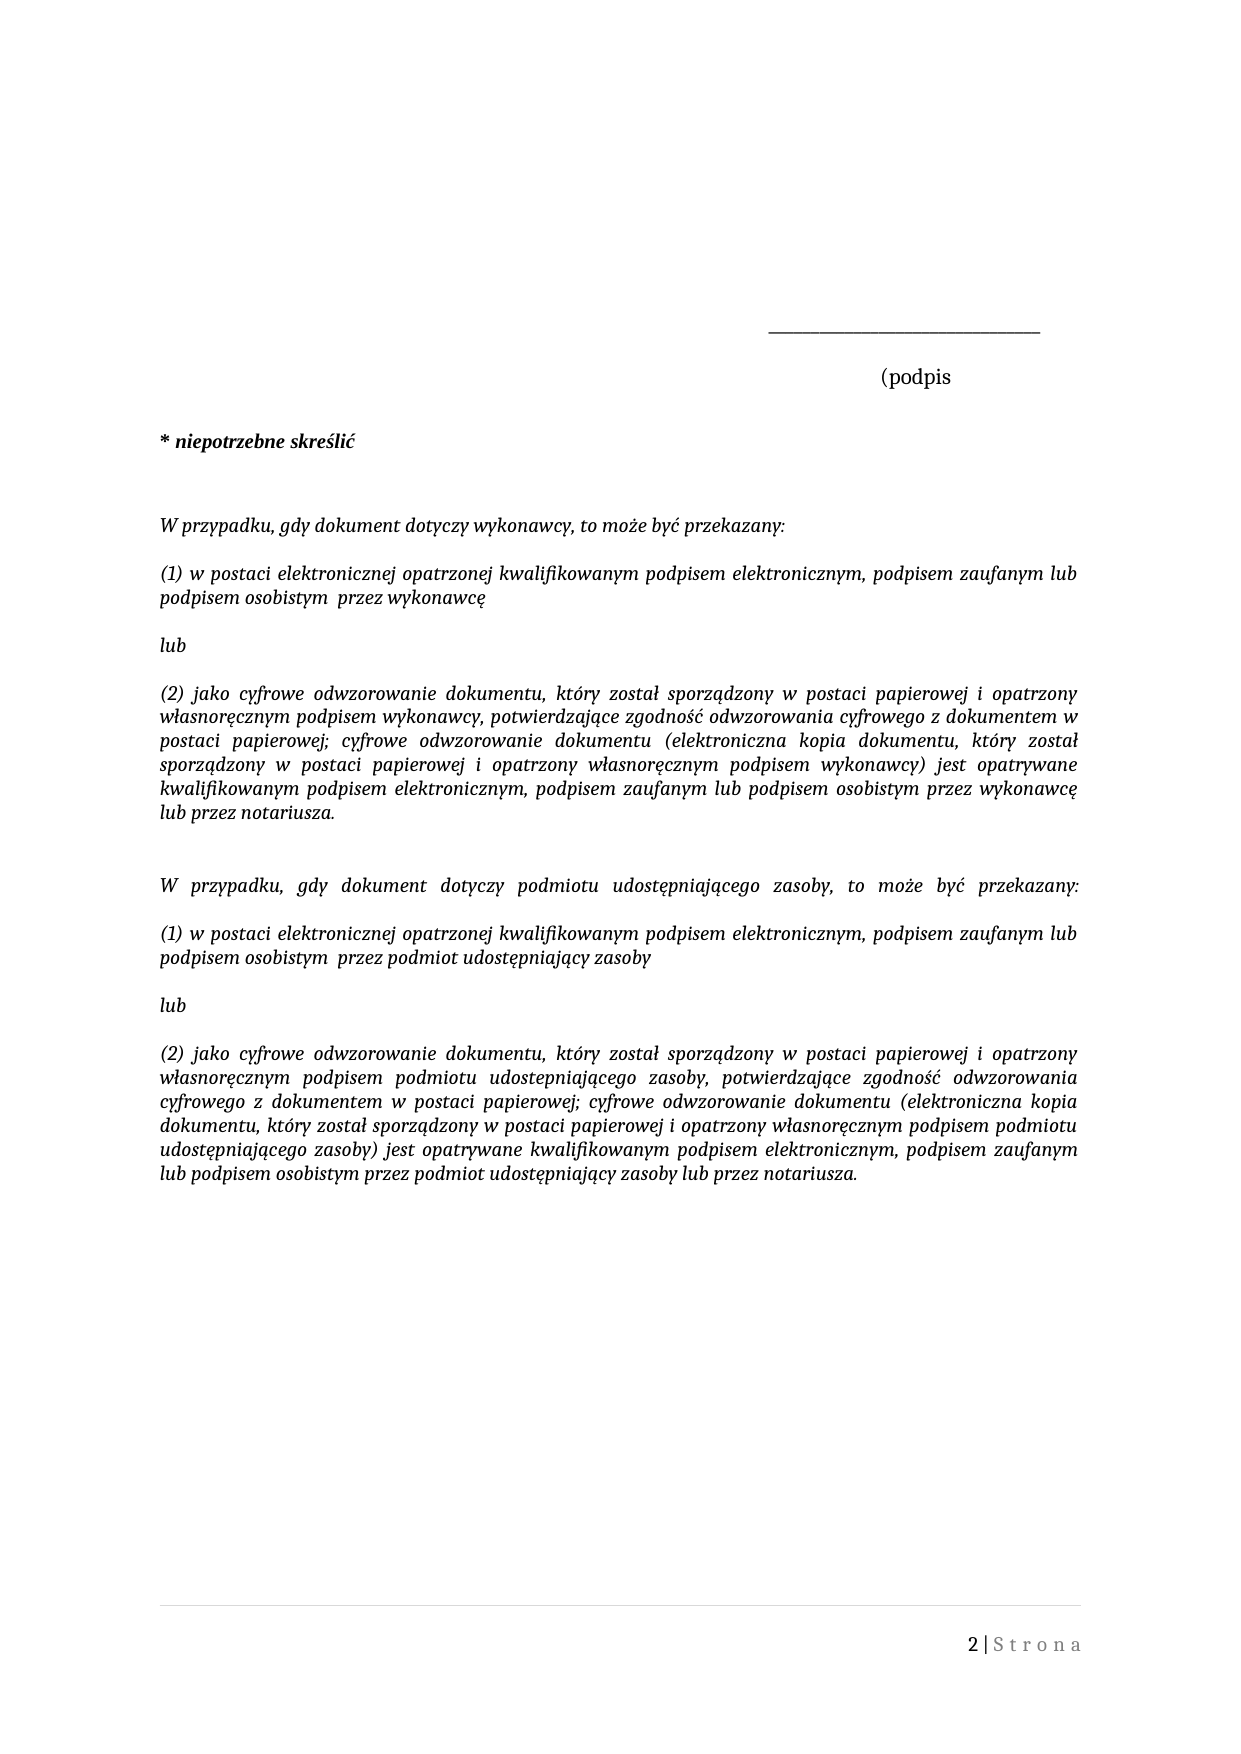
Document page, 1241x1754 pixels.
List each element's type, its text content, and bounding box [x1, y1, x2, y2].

text * niepotrzebne skreślić [159, 429, 1081, 453]
text W przypadku, gdy dokument dotyczy wykonawcy, to może być przekazany: (1) w postaci elektronicznej opatrzonej kwalifikowanym podpisem elektronicznym, podpisem zaufanym lub podpisem osobistym przez wykonawcę lub (2) jako cyfrowe odwzorowanie dokumentu, który został sporządzony w postaci papierowej i opatrzony własnoręcznym podpisem wykonawcy, potwierdzające zgodność odwzorowania cyfrowego z dokumentem w postaci papierowej; cyfrowe odwzorowanie dokumentu (elektroniczna kopia dokumentu, który został sporządzony w postaci papierowej i opatrzony własnoręcznym podpisem wykonawcy) jest opatrywane kwalifikowanym podpisem elektronicznym, podpisem zaufanym lub podpisem osobistym przez wykonawcę lub przez notariusza. [159, 513, 1081, 825]
text ________________________________ (podpis [750, 311, 1081, 390]
text W przypadku, gdy dokument dotyczy podmiotu udostępniającego zasoby, to może być przekazany: (1) w postaci elektronicznej opatrzonej kwalifikowanym podpisem elektronicznym, podpisem zaufanym lub podpisem osobistym przez podmiot udostępniający zasoby lub (2) jako cyfrowe odwzorowanie dokumentu, który został sporządzony w postaci papierowej i opatrzony własnoręcznym podpisem podmiotu udostepniającego zasoby, potwierdzające zgodność odwzorowania cyfrowego z dokumentem w postaci papierowej; cyfrowe odwzorowanie dokumentu (elektroniczna kopia dokumentu, który został sporządzony w postaci papierowej i opatrzony własnoręcznym podpisem podmiotu udostępniającego zasoby) jest opatrywane kwalifikowanym podpisem elektronicznym, podpisem zaufanym lub podpisem osobistym przez podmiot udostępniający zasoby lub przez notariusza. [159, 874, 1081, 1185]
